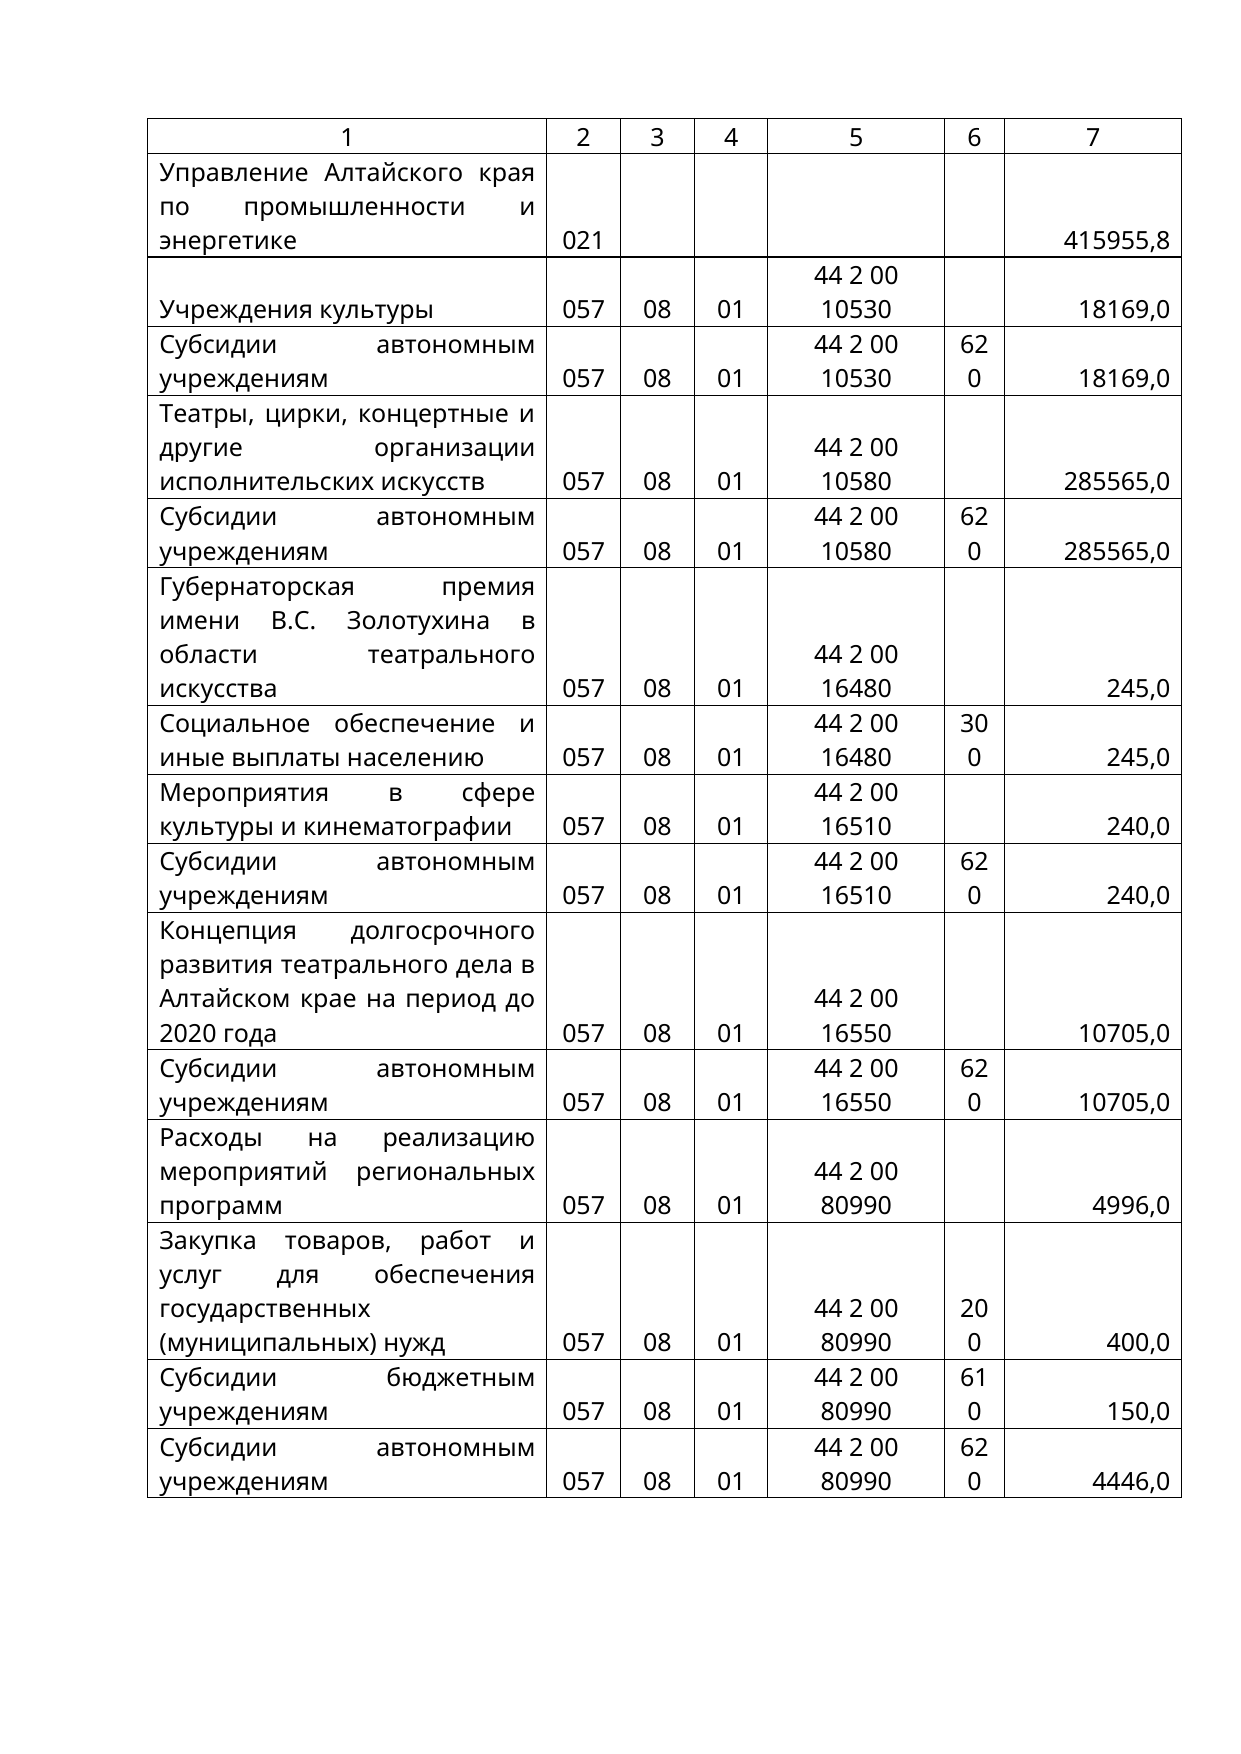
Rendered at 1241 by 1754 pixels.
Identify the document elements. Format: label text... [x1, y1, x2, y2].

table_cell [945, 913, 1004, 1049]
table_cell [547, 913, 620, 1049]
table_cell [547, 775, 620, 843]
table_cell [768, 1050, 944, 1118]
table_cell [945, 154, 1004, 256]
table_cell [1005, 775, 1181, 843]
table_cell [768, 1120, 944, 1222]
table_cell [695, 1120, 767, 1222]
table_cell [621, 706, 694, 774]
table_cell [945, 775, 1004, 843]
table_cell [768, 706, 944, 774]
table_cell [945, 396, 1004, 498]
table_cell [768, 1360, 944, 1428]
table_header 2 [547, 119, 620, 153]
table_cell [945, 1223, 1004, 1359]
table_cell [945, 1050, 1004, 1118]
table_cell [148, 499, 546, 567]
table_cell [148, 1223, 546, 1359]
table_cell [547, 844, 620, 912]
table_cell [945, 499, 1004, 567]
table_header 3 [621, 119, 694, 153]
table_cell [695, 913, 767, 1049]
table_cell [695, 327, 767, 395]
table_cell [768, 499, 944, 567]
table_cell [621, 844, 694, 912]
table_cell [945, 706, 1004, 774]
table_cell 415955,8 [1005, 154, 1181, 256]
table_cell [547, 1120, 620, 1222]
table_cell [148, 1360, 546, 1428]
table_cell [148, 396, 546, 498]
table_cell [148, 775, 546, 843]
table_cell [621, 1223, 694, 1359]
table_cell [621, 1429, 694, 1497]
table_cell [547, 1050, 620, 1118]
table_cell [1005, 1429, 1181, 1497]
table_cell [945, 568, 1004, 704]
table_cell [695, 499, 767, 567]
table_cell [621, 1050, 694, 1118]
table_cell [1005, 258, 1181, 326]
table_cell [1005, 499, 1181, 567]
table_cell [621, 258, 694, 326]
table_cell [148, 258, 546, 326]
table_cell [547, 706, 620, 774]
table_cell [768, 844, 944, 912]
table_cell [695, 154, 767, 256]
table_cell 021 [547, 154, 620, 256]
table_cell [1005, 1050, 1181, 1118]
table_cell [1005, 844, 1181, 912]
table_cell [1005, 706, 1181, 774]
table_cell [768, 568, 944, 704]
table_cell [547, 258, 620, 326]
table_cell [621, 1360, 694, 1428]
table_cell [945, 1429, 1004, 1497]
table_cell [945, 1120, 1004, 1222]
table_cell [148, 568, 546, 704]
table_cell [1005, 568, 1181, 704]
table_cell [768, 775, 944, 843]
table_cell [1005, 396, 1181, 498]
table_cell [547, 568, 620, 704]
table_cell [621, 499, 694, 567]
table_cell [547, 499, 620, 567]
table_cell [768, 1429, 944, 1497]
table_header 7 [1005, 119, 1181, 153]
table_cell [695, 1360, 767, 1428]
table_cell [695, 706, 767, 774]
table_header 4 [695, 119, 767, 153]
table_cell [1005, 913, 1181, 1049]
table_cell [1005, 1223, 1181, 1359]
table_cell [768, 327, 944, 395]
table_cell [621, 154, 694, 256]
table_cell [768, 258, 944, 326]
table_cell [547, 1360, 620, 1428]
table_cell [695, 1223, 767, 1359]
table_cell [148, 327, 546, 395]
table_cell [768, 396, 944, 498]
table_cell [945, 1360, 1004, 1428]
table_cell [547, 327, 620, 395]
table_cell Управление Алтайского края по промышленности и энергетике [148, 154, 546, 256]
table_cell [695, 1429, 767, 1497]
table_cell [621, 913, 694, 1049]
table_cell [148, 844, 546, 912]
table_header 6 [945, 119, 1004, 153]
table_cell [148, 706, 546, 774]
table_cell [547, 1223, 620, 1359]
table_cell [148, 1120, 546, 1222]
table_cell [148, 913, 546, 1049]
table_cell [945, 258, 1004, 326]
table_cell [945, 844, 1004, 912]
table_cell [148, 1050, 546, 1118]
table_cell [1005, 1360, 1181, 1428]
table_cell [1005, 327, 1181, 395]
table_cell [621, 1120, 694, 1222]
table_header 5 [768, 119, 944, 153]
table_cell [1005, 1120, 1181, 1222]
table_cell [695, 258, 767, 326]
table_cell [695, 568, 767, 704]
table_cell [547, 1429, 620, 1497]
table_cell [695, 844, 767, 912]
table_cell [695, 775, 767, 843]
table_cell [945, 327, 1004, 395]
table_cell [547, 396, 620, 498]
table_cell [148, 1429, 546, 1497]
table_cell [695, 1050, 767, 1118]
table_header 1 [148, 119, 546, 153]
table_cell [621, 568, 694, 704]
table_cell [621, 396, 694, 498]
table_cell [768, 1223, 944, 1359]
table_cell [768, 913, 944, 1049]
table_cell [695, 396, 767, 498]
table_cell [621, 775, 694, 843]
table_cell [768, 154, 944, 256]
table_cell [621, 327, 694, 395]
